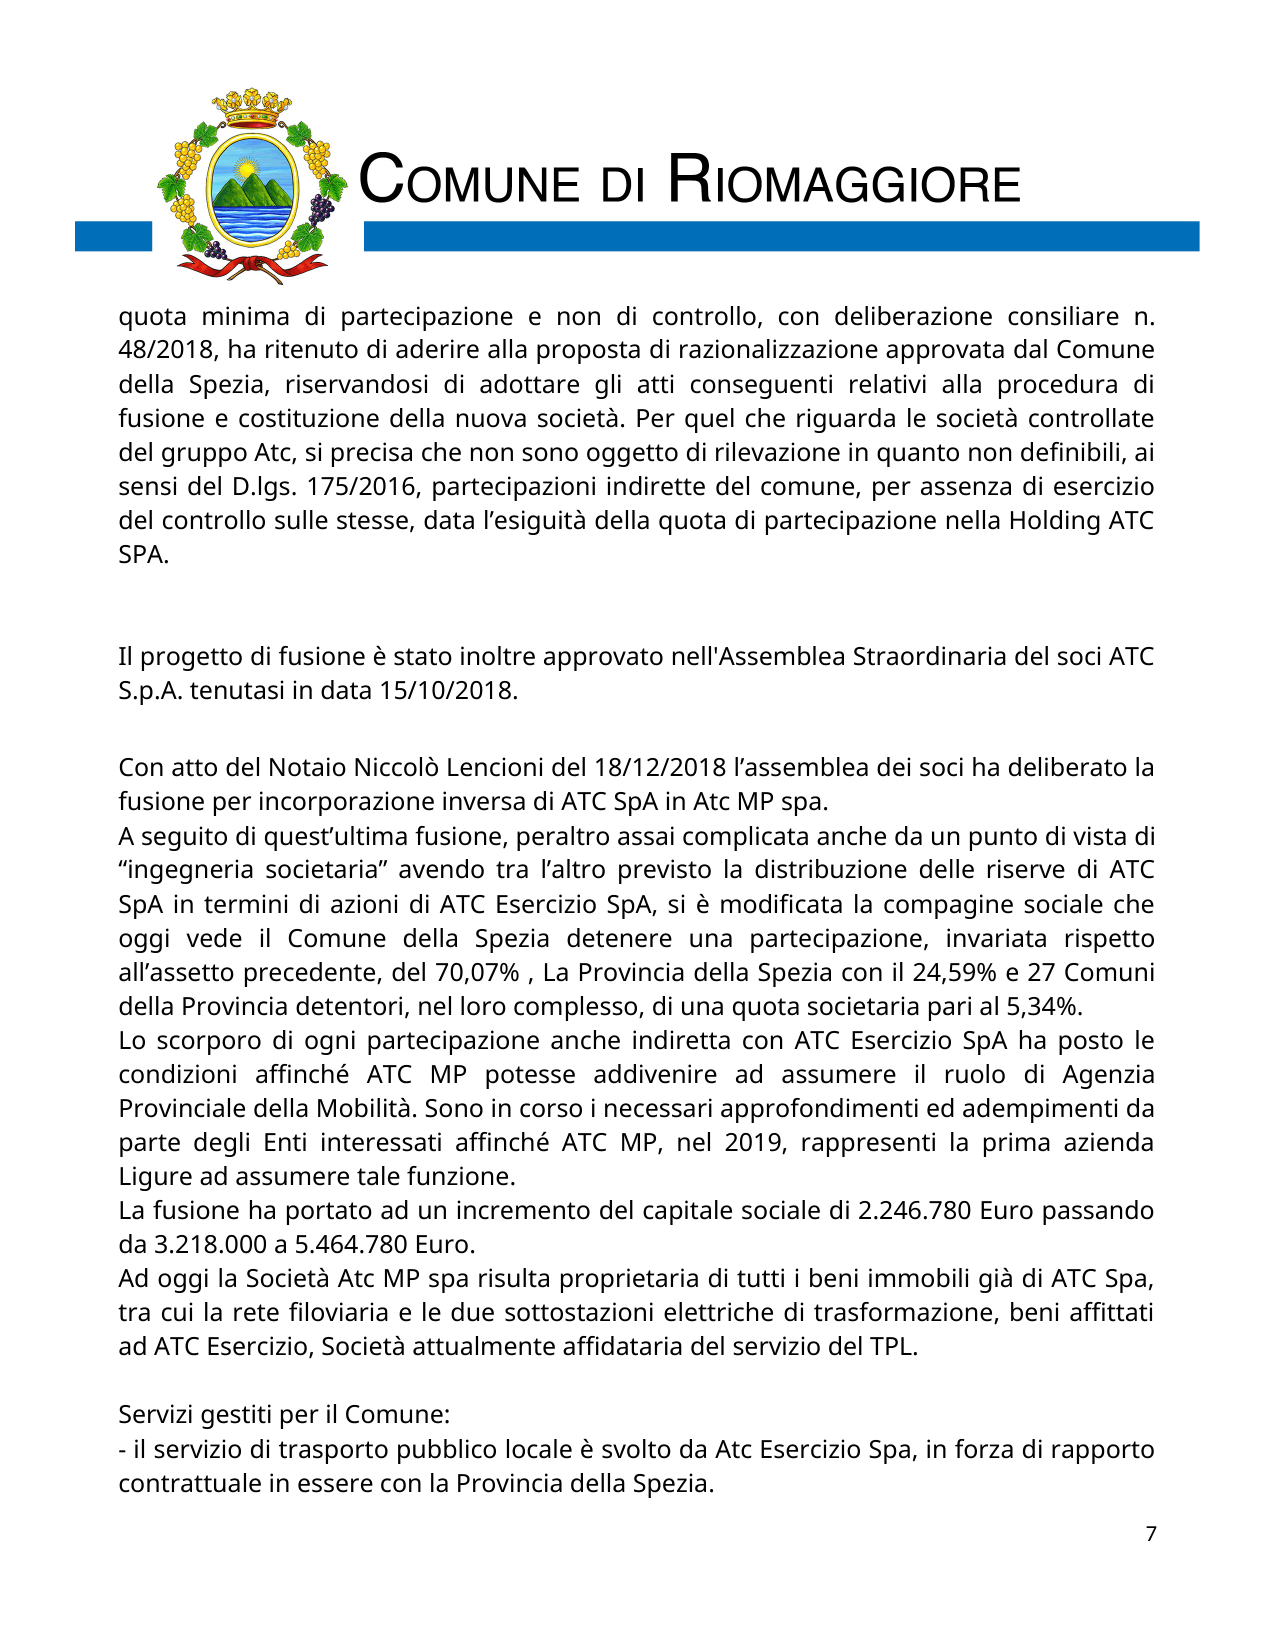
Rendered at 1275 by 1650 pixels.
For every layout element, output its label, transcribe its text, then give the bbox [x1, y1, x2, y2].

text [118, 148, 1157, 571]
text A seguito di quest’ultima fusione, peraltro assai complicata anche da un punto di vista di “ingegneria societaria” avendo tra l’altro previsto la distribuzione delle riserve di ATC SpA in termini di azioni di ATC Esercizio SpA, si è modificata la compagine sociale che oggi vede il Comune della Spezia detenere una partecipazione, invariata rispetto all’assetto precedente, del 70,07% , La Provincia della Spezia con il 24,59% e 27 Comuni della Provincia detentori, nel loro complesso, di una quota societaria pari al 5,34%. [118, 818, 1157, 1022]
text Ad oggi la Società Atc MP spa risulta proprietaria di tutti i beni immobili già di ATC Spa, tra cui la rete filoviaria e le due sottostazioni elettriche di trasformazione, beni affittati ad ATC Esercizio, Società attualmente affidataria del servizio del TPL. [118, 1261, 1157, 1363]
text - il servizio di trasporto pubblico locale è svolto da Atc Esercizio Spa, in forza di rapporto contrattuale in essere con la Provincia della Spezia. [118, 1431, 1157, 1499]
picture [75, 73, 1200, 299]
text Lo scorporo di ogni partecipazione anche indiretta con ATC Esercizio SpA ha posto le condizioni affinché ATC MP potesse addivenire ad assumere il ruolo di Agenzia Provinciale della Mobilità. Sono in corso i necessari approfondimenti ed adempimenti da parte degli Enti interessati affinché ATC MP, nel 2019, rappresenti la prima azienda Ligure ad assumere tale funzione. [118, 1022, 1157, 1193]
text Servizi gestiti per il Comune: [118, 1397, 1157, 1431]
text La fusione ha portato ad un incremento del capitale sociale di 2.246.780 Euro passando da 3.218.000 a 5.464.780 Euro. [118, 1193, 1157, 1261]
text Con atto del Notaio Niccolò Lencioni del 18/12/2018 l’assemblea dei soci ha deliberato la fusione per incorporazione inversa di ATC SpA in Atc MP spa. [118, 750, 1157, 818]
text Il progetto di fusione è stato inoltre approvato nell'Assemblea Straordinaria del soci ATC S.p.A. tenutasi in data 15/10/2018. [118, 639, 1157, 707]
